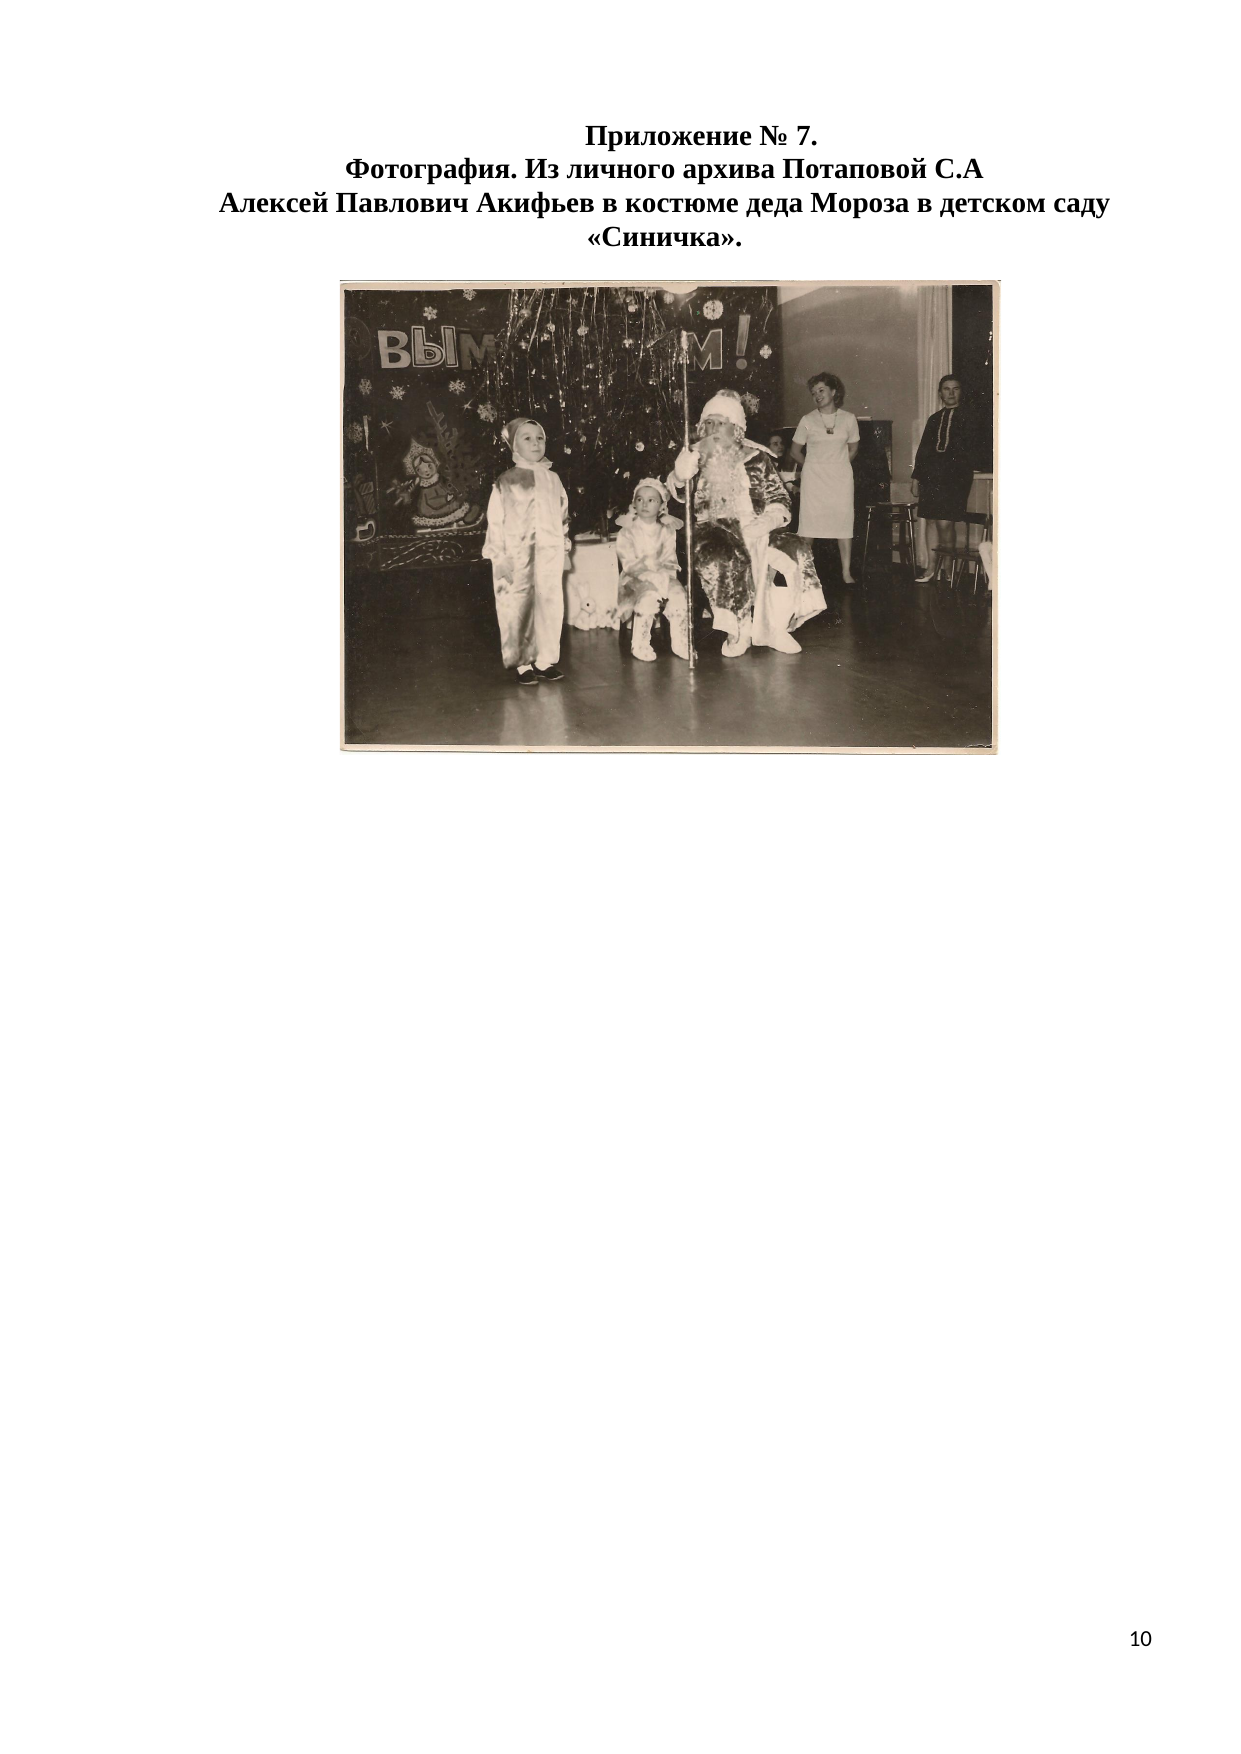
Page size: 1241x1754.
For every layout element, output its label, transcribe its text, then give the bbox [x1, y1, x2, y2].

list Алексей Павлович Акифьев в костюме деда Мороза в детском саду «Синичка». [177, 185, 1152, 252]
picture [339, 280, 1002, 755]
list Приложение № 7. Фотография. Из личного архива Потаповой С.А [177, 118, 1152, 185]
